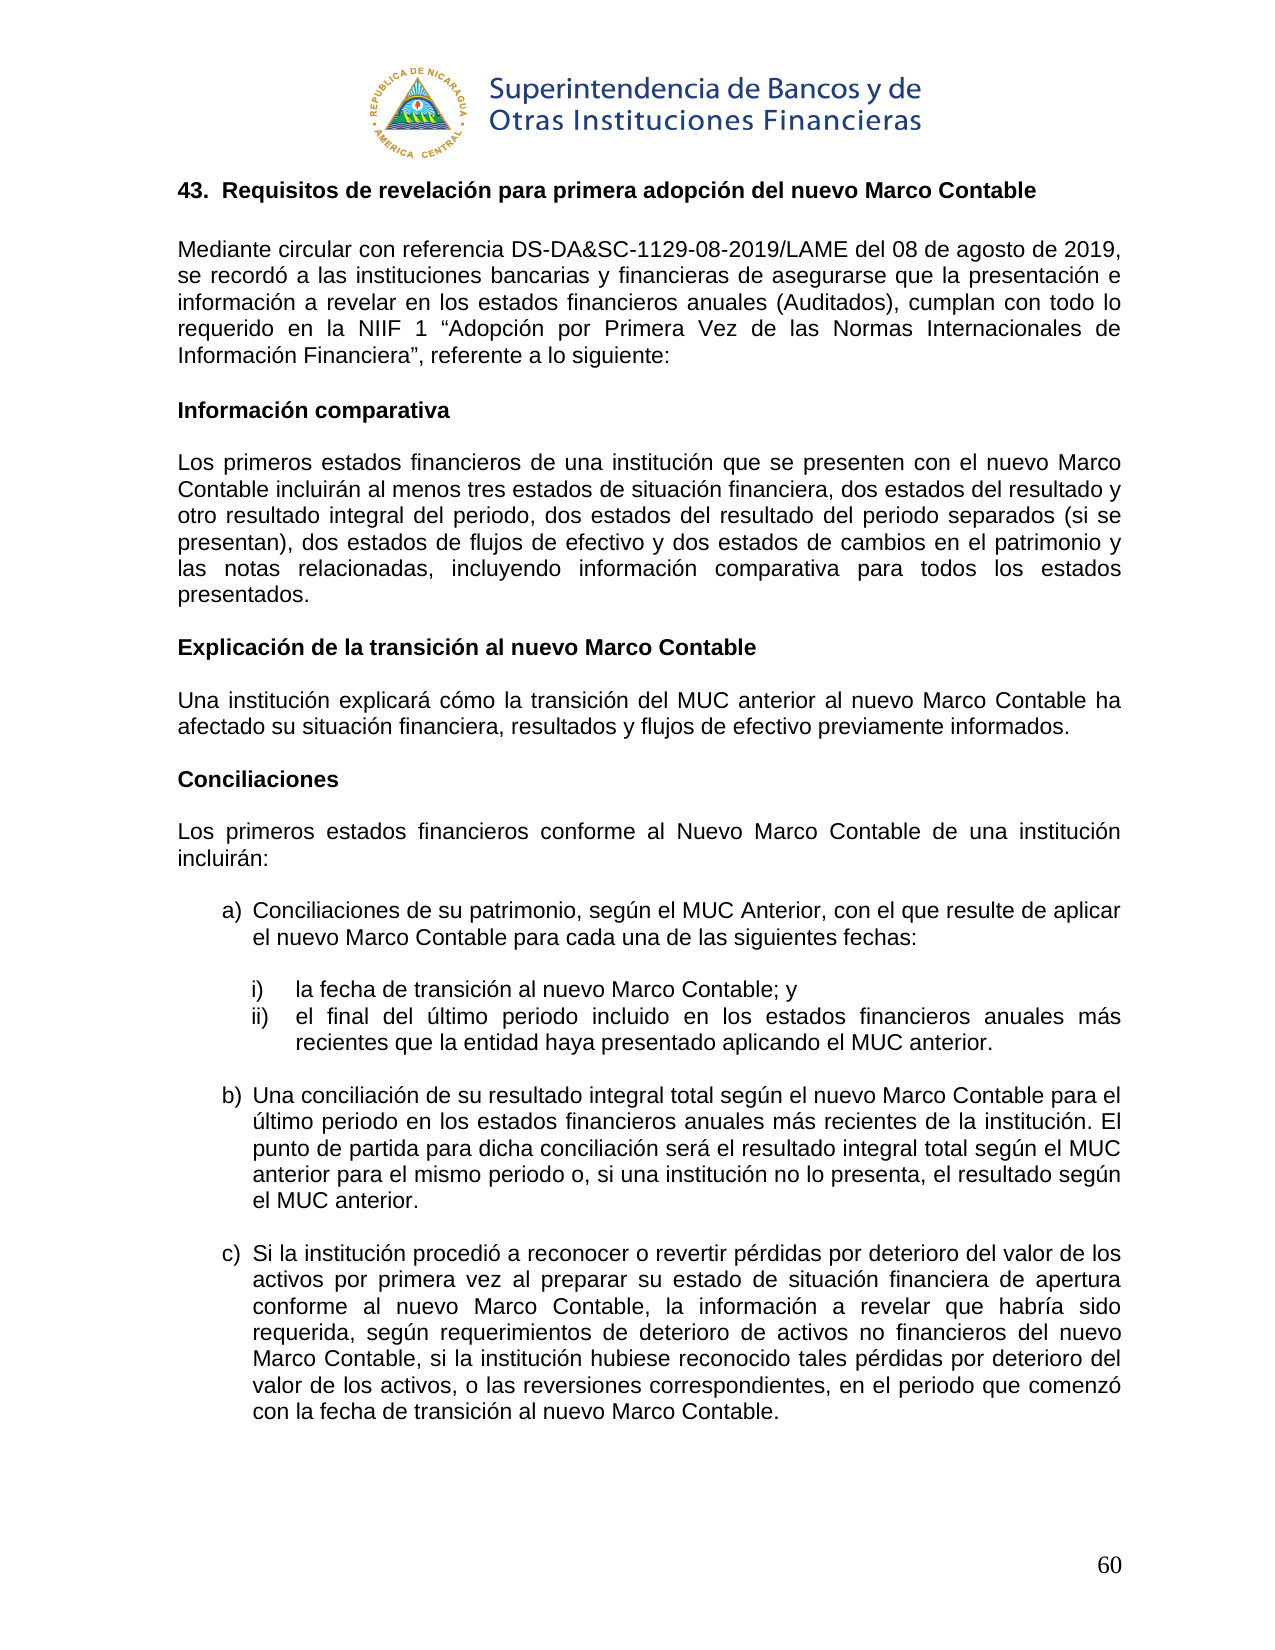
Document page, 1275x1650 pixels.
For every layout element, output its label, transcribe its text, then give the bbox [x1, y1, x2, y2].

list Si la institución procedió a reconocer o revertir pérdidas por deterioro del valor de los activos por primera vez al preparar su estado de situación financiera de apertura conforme al nuevo Marco Contable, la información a revelar que habría sido requerida, según requerimientos de deterioro de activos no financieros del nuevo Marco Contable, si la institución hubiese reconocido tales pérdidas por deterioro del valor de los activos, o las reversiones correspondientes, en el periodo que comenzó con la fecha de transición al nuevo Marco Contable. [222, 1240, 1122, 1424]
list el final del último periodo incluido en los estados financieros anuales más recientes que la entidad haya presentado aplicando el MUC anterior. [251, 1003, 1122, 1056]
text Los primeros estados financieros conforme al Nuevo Marco Contable de una institución incluirán: [177, 818, 1122, 871]
text Una institución explicará cómo la transición del MUC anterior al nuevo Marco Contable ha afectado su situación financiera, resultados y flujos de efectivo previamente informados. [177, 687, 1122, 739]
picture [357, 56, 942, 169]
text Los primeros estados financieros de una institución que se presenten con el nuevo Marco Contable incluirán al menos tres estados de situación financiera, dos estados del resultado y otro resultado integral del periodo, dos estados del resultado del periodo separados (si se presentan), dos estados de flujos de efectivo y dos estados de cambios en el patrimonio y las notas relacionadas, incluyendo información comparativa para todos los estados presentados. [177, 449, 1122, 607]
text Conciliaciones [177, 766, 1122, 792]
list Conciliaciones de su patrimonio, según el MUC Anterior, con el que resulte de aplicar el nuevo Marco Contable para cada una de las siguientes fechas: [222, 897, 1122, 950]
subtitle Requisitos de revelación para primera adopción del nuevo Marco Contable [177, 177, 1122, 203]
list Una conciliación de su resultado integral total según el nuevo Marco Contable para el último periodo en los estados financieros anuales más recientes de la institución. El punto de partida para dicha conciliación será el resultado integral total según el MUC anterior para el mismo periodo o, si una institución no lo presenta, el resultado según el MUC anterior. [222, 1082, 1122, 1214]
text Información comparativa [177, 397, 1122, 423]
text Mediante circular con referencia DS-DA&SC-1129-08-2019/LAME del 08 de agosto de 2019, se recordó a las instituciones bancarias y financieras de asegurarse que la presentación e información a revelar en los estados financieros anuales (Auditados), cumplan con todo lo requerido en la NIIF 1 “Adopción por Primera Vez de las Normas Internacionales de Información Financiera”, referente a lo siguiente: [177, 236, 1122, 368]
text Explicación de la transición al nuevo Marco Contable [177, 634, 1122, 660]
list la fecha de transición al nuevo Marco Contable; y [251, 976, 1122, 1003]
